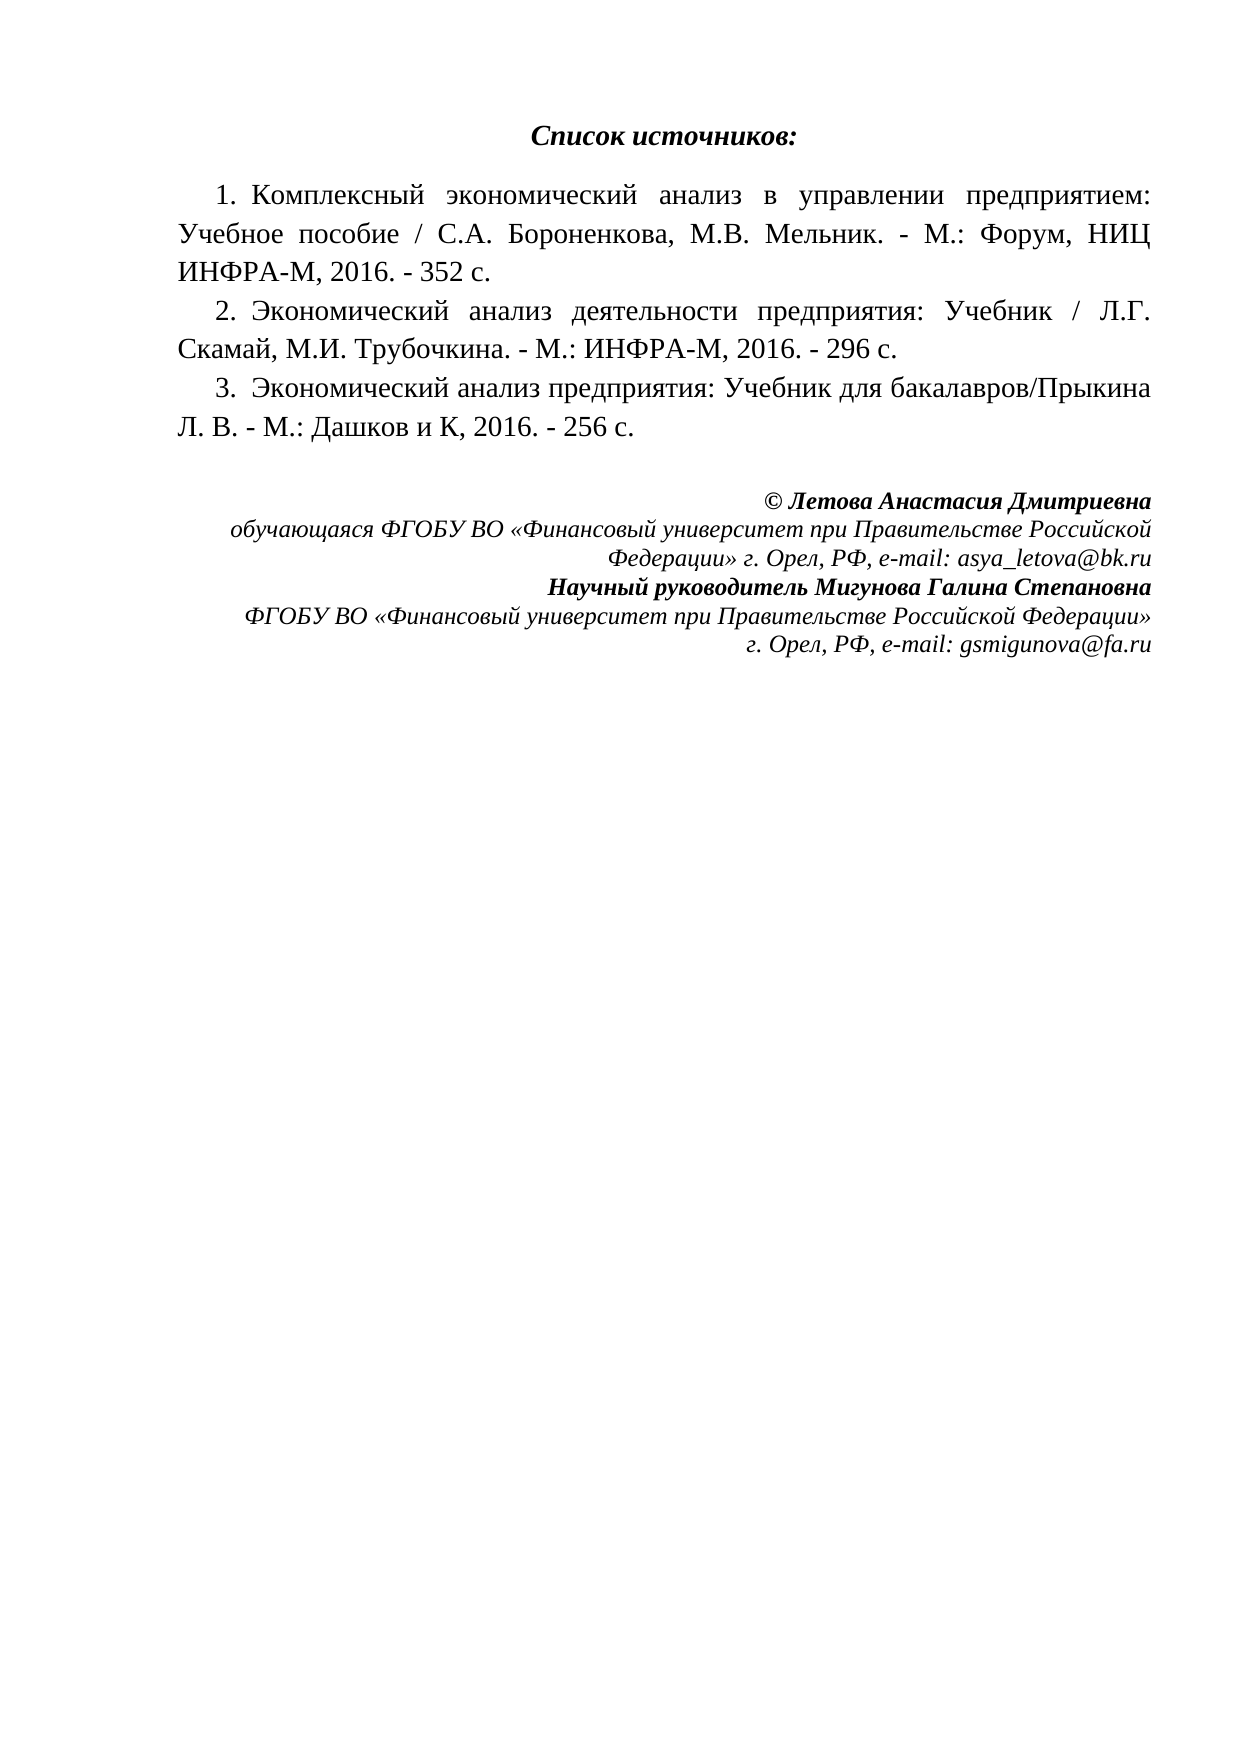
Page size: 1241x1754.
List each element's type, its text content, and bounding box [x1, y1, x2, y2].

list Комплексный экономический анализ в управлении предприятием: Учебное пособие / С.А. Бороненкова, М.В. Мельник. - М.: Форум, НИЦ ИНФРА-М, 2016. - 352 с. [177, 177, 1152, 288]
text г. Орел, РФ, e-mail: gsmigunova@fa.ru [177, 629, 1152, 658]
text Научный руководитель Мигунова Галина Степановна [177, 572, 1152, 601]
text ФГОБУ ВО «Финансовый университет при Правительстве Российской Федерации» [177, 601, 1152, 629]
text обучающаяся ФГОБУ ВО «Финансовый университет при Правительстве Российской Федерации» г. Орел, РФ, e-mail: asya_letova@bk.ru [177, 514, 1152, 572]
list Экономический анализ деятельности предприятия: Учебник / Л.Г. Скамай, М.И. Трубочкина. - М.: ИНФРА-М, 2016. - 296 с. [177, 293, 1152, 365]
text © Летова Анастасия Дмитриевна [177, 486, 1152, 514]
list Экономический анализ предприятия: Учебник для бакалавров/Прыкина Л. В. - М.: Дашков и К, 2016. - 256 с. [177, 370, 1152, 442]
text Список источников: [177, 118, 1152, 152]
